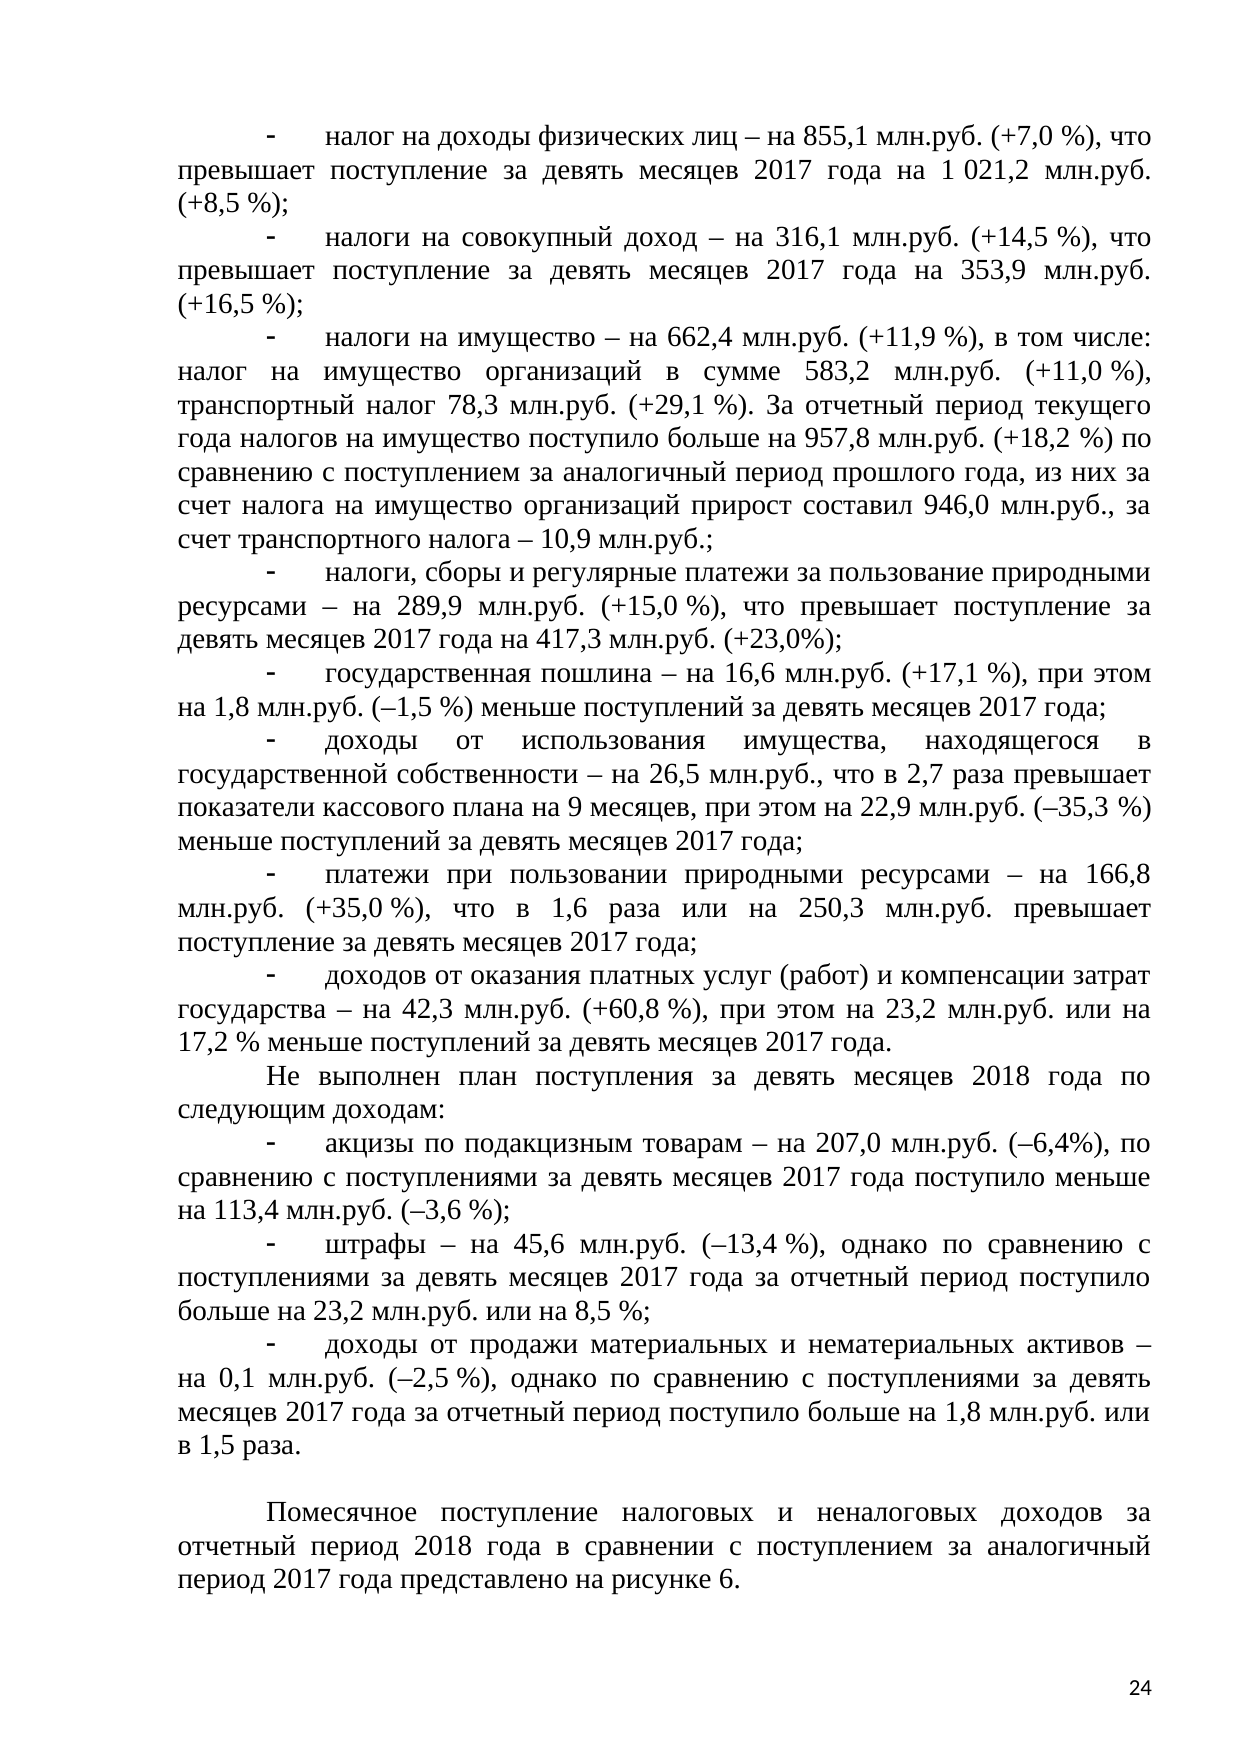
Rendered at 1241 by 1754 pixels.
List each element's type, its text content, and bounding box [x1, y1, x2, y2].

list акцизы по подакцизным товарам – на 207,0 млн.руб. (–6,4%), по сравнению с поступлениями за девять месяцев 2017 года поступило меньше на 113,4 млн.руб. (–3,6 %); [177, 1125, 1152, 1226]
list государственная пошлина – на 16,6 млн.руб. (+17,1 %), при этом на 1,8 млн.руб. (–1,5 %) меньше поступлений за девять месяцев 2017 года; [177, 655, 1152, 722]
list налоги на имущество – на 662,4 млн.руб. (+11,9 %), в том числе: налог на имущество организаций в сумме 583,2 млн.руб. (+11,0 %), транспортный налог 78,3 млн.руб. (+29,1 %). За отчетный период текущего года налогов на имущество поступило больше на 957,8 млн.руб. (+18,2 %) по сравнению с поступлением за аналогичный период прошлого года, из них за счет налога на имущество организаций прирост составил 946,0 млн.руб., за счет транспортного налога – 10,9 млн.руб.; [177, 319, 1152, 554]
list налог на доходы физических лиц – на 855,1 млн.руб. (+7,0 %), что превышает поступление за девять месяцев 2017 года на 1 021,2 млн.руб. (+8,5 %); [177, 118, 1152, 219]
text Помесячное поступление налоговых и неналоговых доходов за отчетный период 2018 года в сравнении с поступлением за аналогичный период 2017 года представлено на рисунке 6. [177, 1494, 1152, 1595]
list налоги, сборы и регулярные платежи за пользование природными ресурсами – на 289,9 млн.руб. (+15,0 %), что превышает поступление за девять месяцев 2017 года на 417,3 млн.руб. (+23,0%); [177, 554, 1152, 655]
list налоги на совокупный доход – на 316,1 млн.руб. (+14,5 %), что превышает поступление за девять месяцев 2017 года на 353,9 млн.руб. (+16,5 %); [177, 219, 1152, 319]
list доходов от оказания платных услуг (работ) и компенсации затрат государства – на 42,3 млн.руб. (+60,8 %), при этом на 23,2 млн.руб. или на 17,2 % меньше поступлений за девять месяцев 2017 года. [177, 957, 1152, 1058]
list платежи при пользовании природными ресурсами – на 166,8 млн.руб. (+35,0 %), что в 1,6 раза или на 250,3 млн.руб. превышает поступление за девять месяцев 2017 года; [177, 857, 1152, 957]
list доходы от использования имущества, находящегося в государственной собственности – на 26,5 млн.руб., что в 2,7 раза превышает показатели кассового плана на 9 месяцев, при этом на 22,9 млн.руб. (–35,3 %) меньше поступлений за девять месяцев 2017 года; [177, 722, 1152, 857]
list штрафы – на 45,6 млн.руб. (–13,4 %), однако по сравнению с поступлениями за девять месяцев 2017 года за отчетный период поступило больше на 23,2 млн.руб. или на 8,5 %; [177, 1226, 1152, 1327]
text Не выполнен план поступления за девять месяцев 2018 года по следующим доходам: [177, 1058, 1152, 1125]
list доходы от продажи материальных и нематериальных активов – на 0,1 млн.руб. (–2,5 %), однако по сравнению с поступлениями за девять месяцев 2017 года за отчетный период поступило больше на 1,8 млн.руб. или в 1,5 раза. [177, 1327, 1152, 1461]
